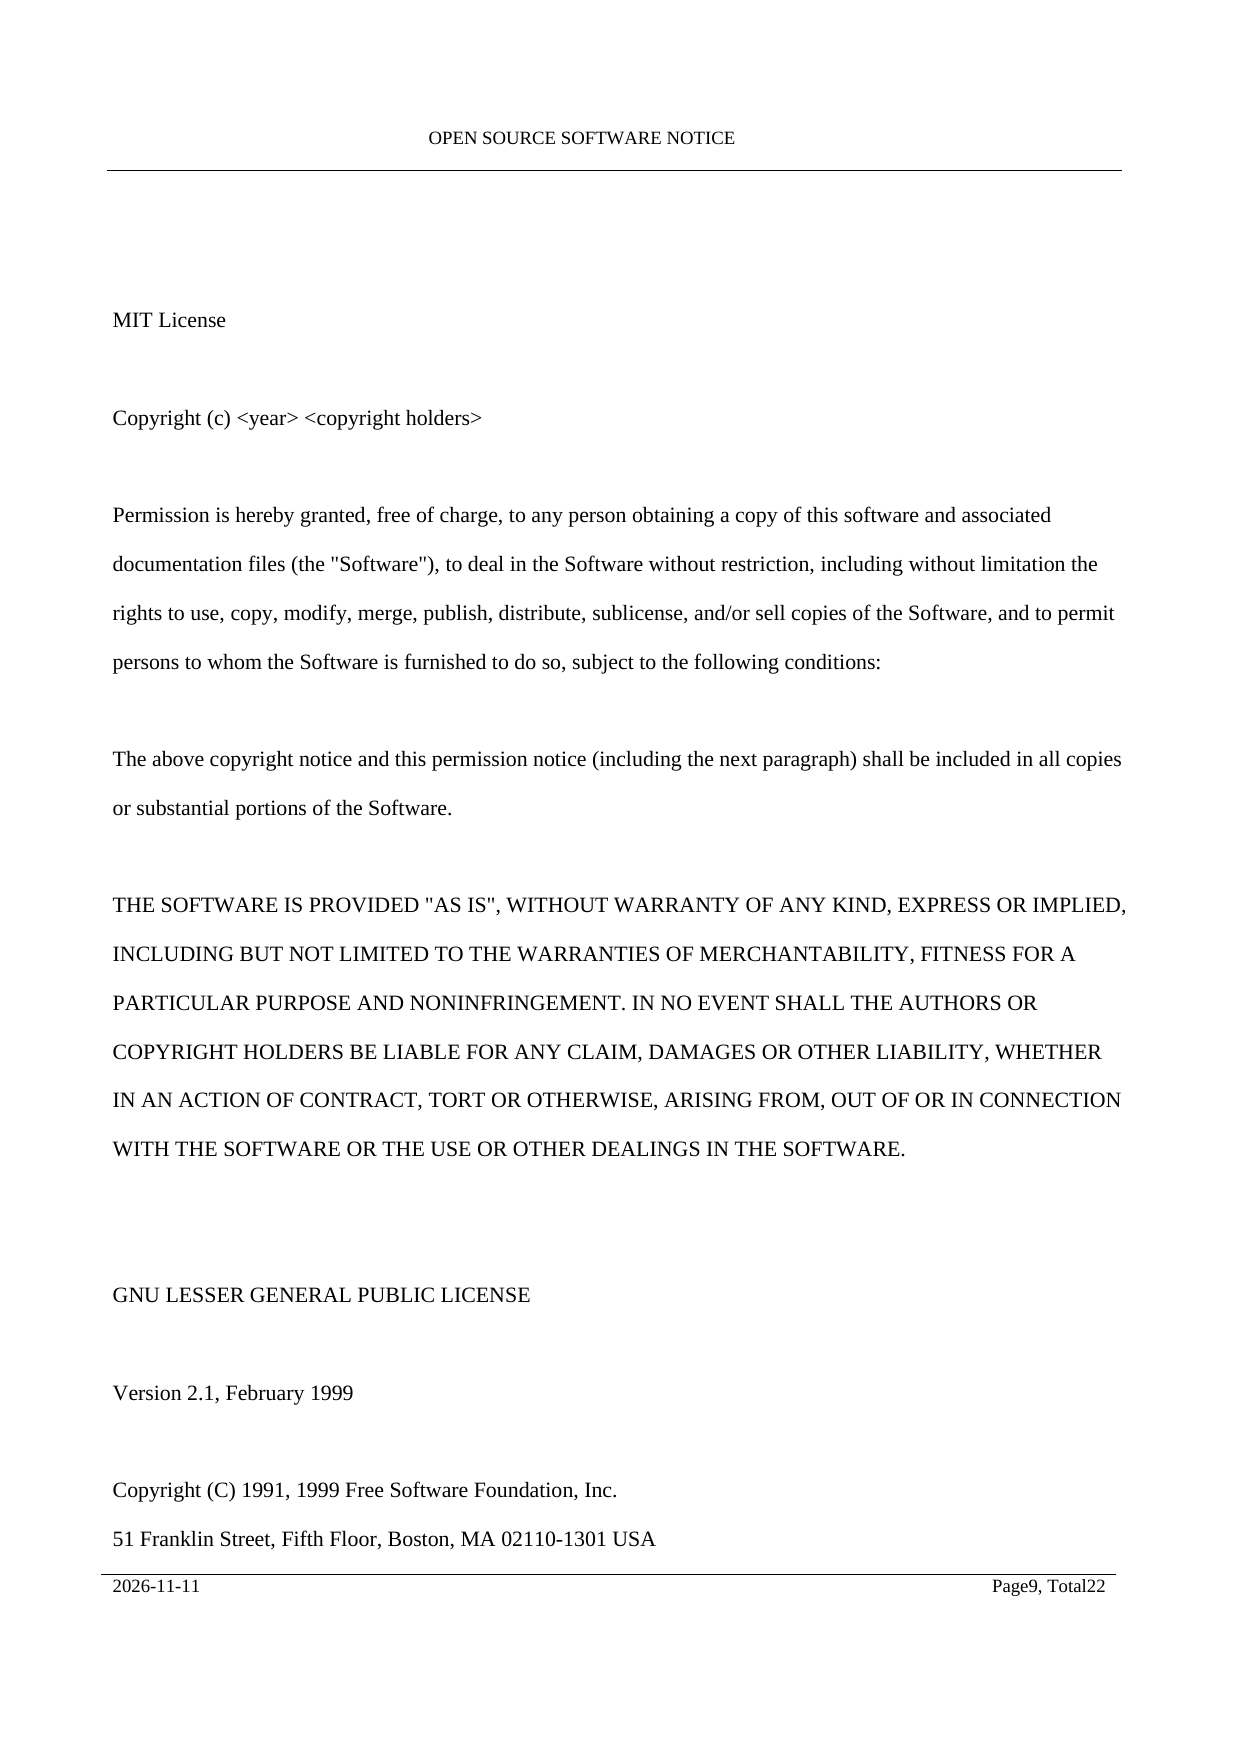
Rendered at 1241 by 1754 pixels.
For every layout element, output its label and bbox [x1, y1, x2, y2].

text [112, 206, 1128, 1555]
